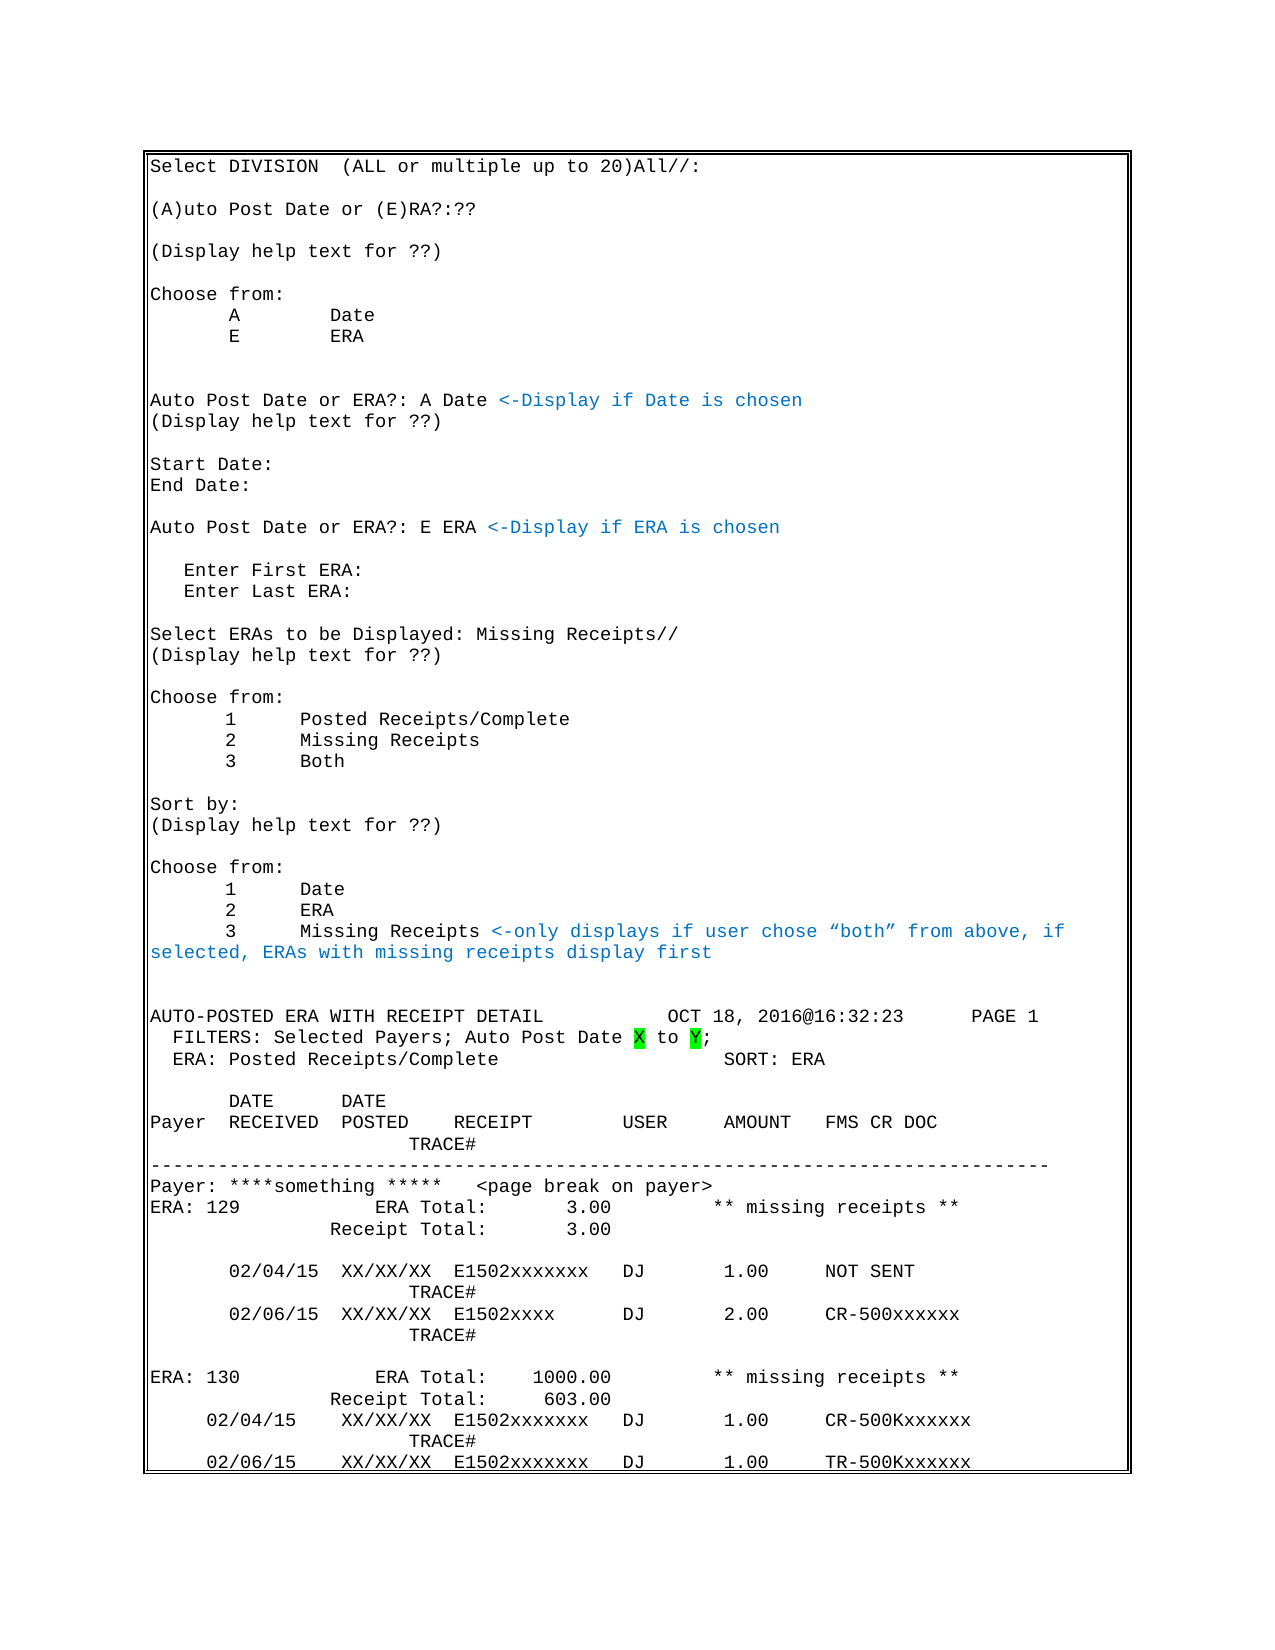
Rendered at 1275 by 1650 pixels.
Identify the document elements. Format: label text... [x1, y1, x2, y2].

text Auto Post Date or ERA?: A Date <-Display if Date is chosen [150, 391, 1125, 412]
text Receipt Total: 3.00 [150, 1219, 1125, 1241]
text (Display help text for ??) [150, 816, 1125, 837]
text 02/04/15 XX/XX/XX E1502xxxxxxx DJ 1.00 CR-500Kxxxxxx [150, 1411, 1125, 1432]
text 2 Missing Receipts [150, 731, 1125, 752]
text E ERA [150, 327, 1125, 348]
text Payer: ****something ***** <page break on payer> [150, 1177, 1125, 1198]
text 02/06/15 XX/XX/XX E1502xxxx DJ 2.00 CR-500xxxxxx [150, 1304, 1125, 1326]
text (Display help text for ??) [150, 646, 1125, 667]
text TRACE# [150, 1432, 1125, 1453]
text Auto Post Date or ERA?: E ERA <-Display if ERA is chosen [150, 518, 1125, 539]
text Enter Last ERA: [150, 582, 1125, 603]
text FILTERS: Selected Payers; Auto Post Date X to Y; [150, 1028, 634, 1049]
text 1 Posted Receipts/Complete [150, 709, 1125, 731]
text TRACE# [150, 1326, 1125, 1347]
text End Date: [150, 476, 1125, 497]
text 02/06/15 XX/XX/XX E1502xxxxxxx DJ 1.00 TR-500Kxxxxxx [150, 1453, 1125, 1470]
text 02/04/15 XX/XX/XX E1502xxxxxxx DJ 1.00 NOT SENT [150, 1262, 1125, 1283]
text (A)uto Post Date or (E)RA?:?? [150, 199, 1125, 221]
text Choose from: [150, 688, 1125, 709]
text 2 ERA [150, 901, 1125, 922]
text 3 Both [150, 752, 1125, 773]
text DATE DATE [150, 1092, 1125, 1113]
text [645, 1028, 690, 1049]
text -------------------------------------------------------------------------------- [150, 1156, 1125, 1177]
text Select ERAs to be Displayed: Missing Receipts// [150, 624, 1125, 646]
text FILTERS: Selected Payers; Auto Post Date X to Y; [701, 1028, 1125, 1049]
text Receipt Total: 603.00 [150, 1389, 1125, 1411]
text (Display help text for ??) [150, 242, 1125, 263]
text Choose from: [150, 858, 1125, 879]
text ERA: Posted Receipts/Complete SORT: ERA [150, 1049, 1125, 1071]
text Payer RECEIVED POSTED RECEIPT USER AMOUNT FMS CR DOC [150, 1113, 1125, 1134]
text A Date [150, 306, 1125, 327]
text ERA: 130 ERA Total: 1000.00 ** missing receipts ** [150, 1368, 1125, 1389]
text Start Date: [150, 454, 1125, 476]
text Enter First ERA: [150, 561, 1125, 582]
text TRACE# [150, 1283, 1125, 1304]
text Select DIVISION (ALL or multiple up to 20)All//: [148, 155, 1127, 178]
text ERA: 129 ERA Total: 3.00 ** missing receipts ** [150, 1198, 1125, 1219]
text (Display help text for ??) [150, 412, 1125, 433]
text 3 Missing Receipts <-only displays if user chose “both” from above, if selected, ERAs with missing receipts display first [150, 922, 1125, 964]
text TRACE# [150, 1134, 1125, 1156]
text Choose from: [150, 284, 1125, 306]
text Sort by: [150, 794, 1125, 816]
text AUTO-POSTED ERA WITH RECEIPT DETAIL OCT 18, 2016@16:32:23 PAGE 1 [150, 1007, 1125, 1028]
text 1 Date [150, 879, 1125, 901]
